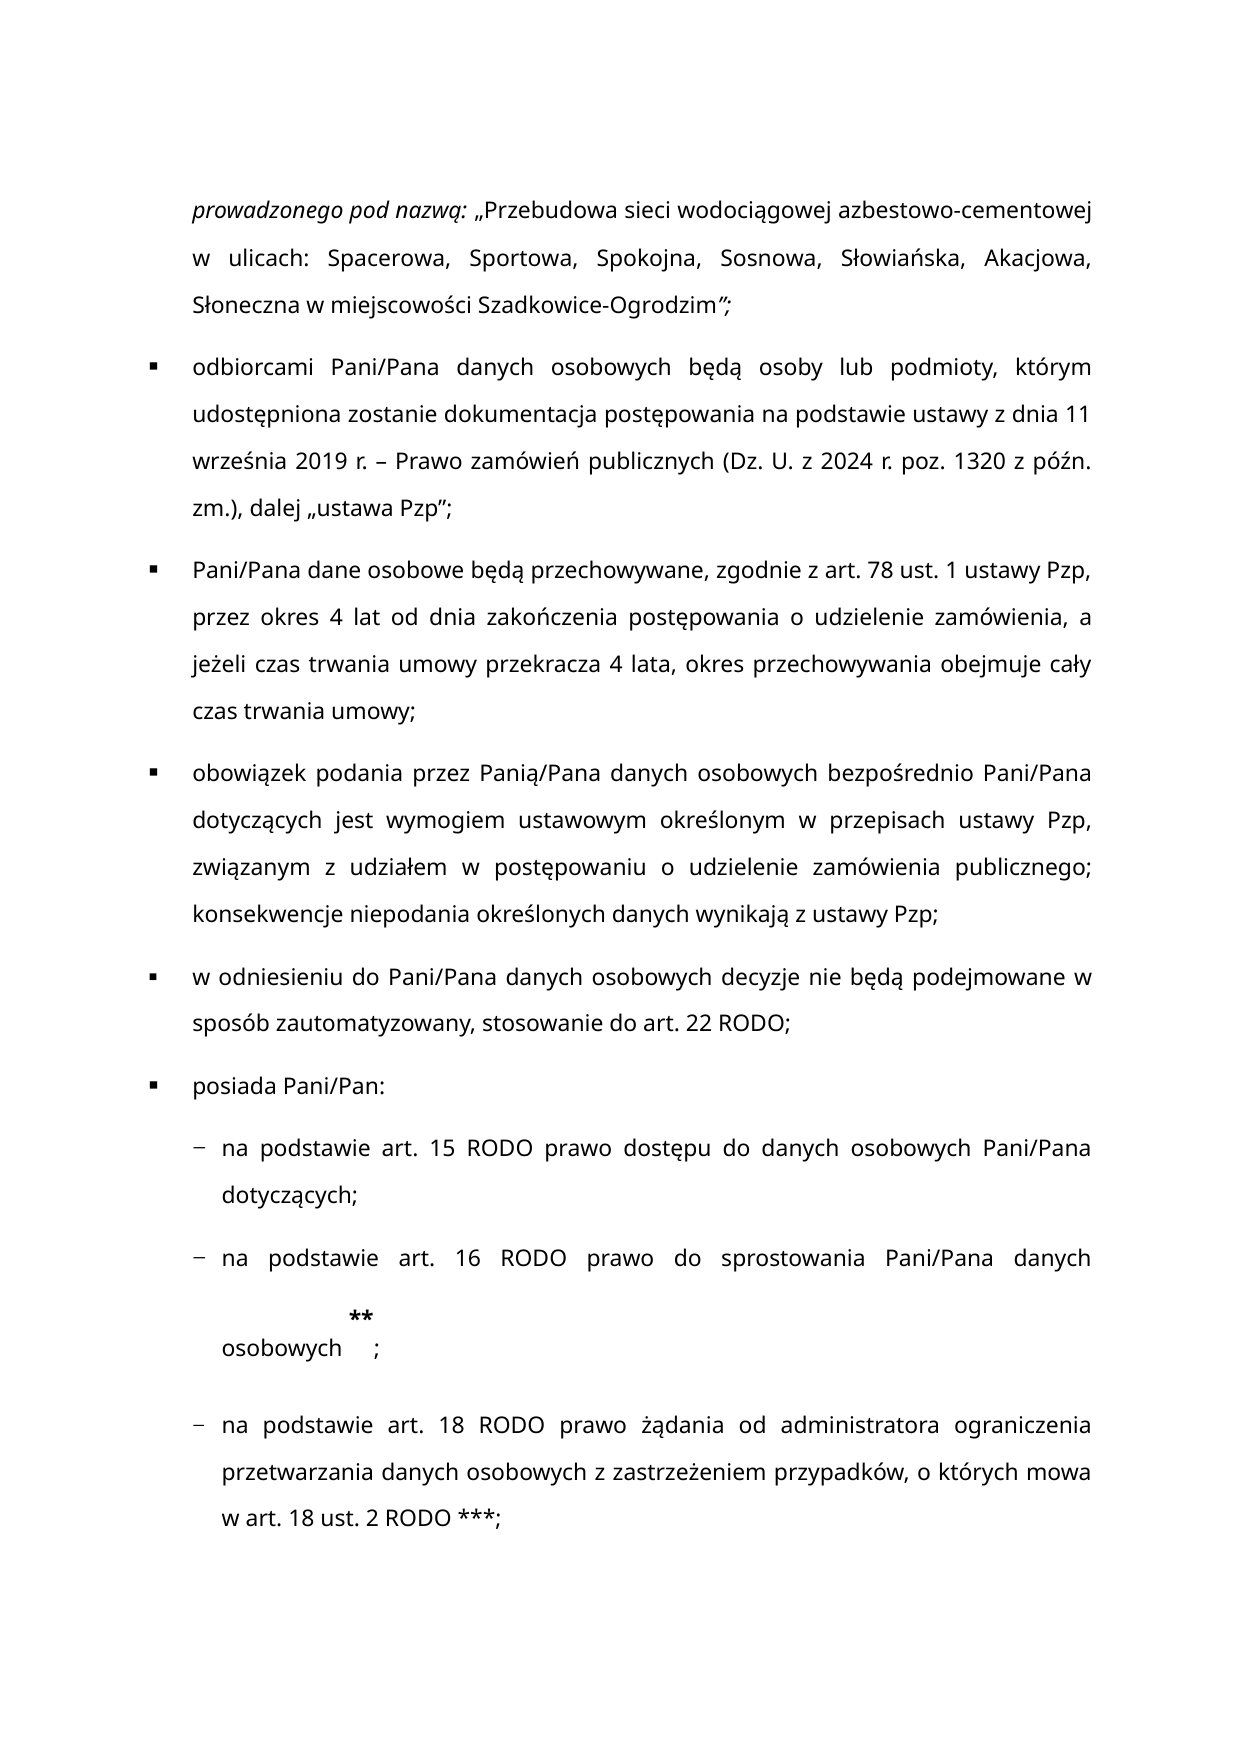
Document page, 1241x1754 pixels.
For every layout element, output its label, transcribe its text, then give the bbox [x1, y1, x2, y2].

list w odniesieniu do Pani/Pana danych osobowych decyzje nie będą podejmowane w sposób zautomatyzowany, stosowanie do art. 22 RODO; [148, 960, 1093, 1038]
list na podstawie art. 16 RODO prawo do sprostowania Pani/Pana danych osobowych **; [192, 1242, 1093, 1363]
list Pani/Pana dane osobowe będą przechowywane, zgodnie z art. 78 ust. 1 ustawy Pzp, przez okres 4 lat od dnia zakończenia postępowania o udzielenie zamówienia, a jeżeli czas trwania umowy przekracza 4 lata, okres przechowywania obejmuje cały czas trwania umowy; [148, 554, 1093, 726]
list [148, 192, 1093, 320]
list obowiązek podania przez Panią/Pana danych osobowych bezpośrednio Pani/Pana dotyczących jest wymogiem ustawowym określonym w przepisach ustawy Pzp, związanym z udziałem w postępowaniu o udzielenie zamówienia publicznego; konsekwencje niepodania określonych danych wynikają z ustawy Pzp; [148, 757, 1093, 929]
list posiada Pani/Pan: [148, 1070, 1093, 1101]
list na podstawie art. 15 RODO prawo dostępu do danych osobowych Pani/Pana dotyczących; [192, 1132, 1093, 1210]
list odbiorcami Pani/Pana danych osobowych będą osoby lub podmioty, którym udostępniona zostanie dokumentacja postępowania na podstawie ustawy z dnia 11 września 2019 r. – Prawo zamówień publicznych (Dz. U. z 2024 r. poz. 1320 z późn. zm.), dalej „ustawa Pzp”; [148, 351, 1093, 523]
list na podstawie art. 18 RODO prawo żądania od administratora ograniczenia przetwarzania danych osobowych z zastrzeżeniem przypadków, o których mowa w art. 18 ust. 2 RODO ***; [192, 1408, 1093, 1533]
